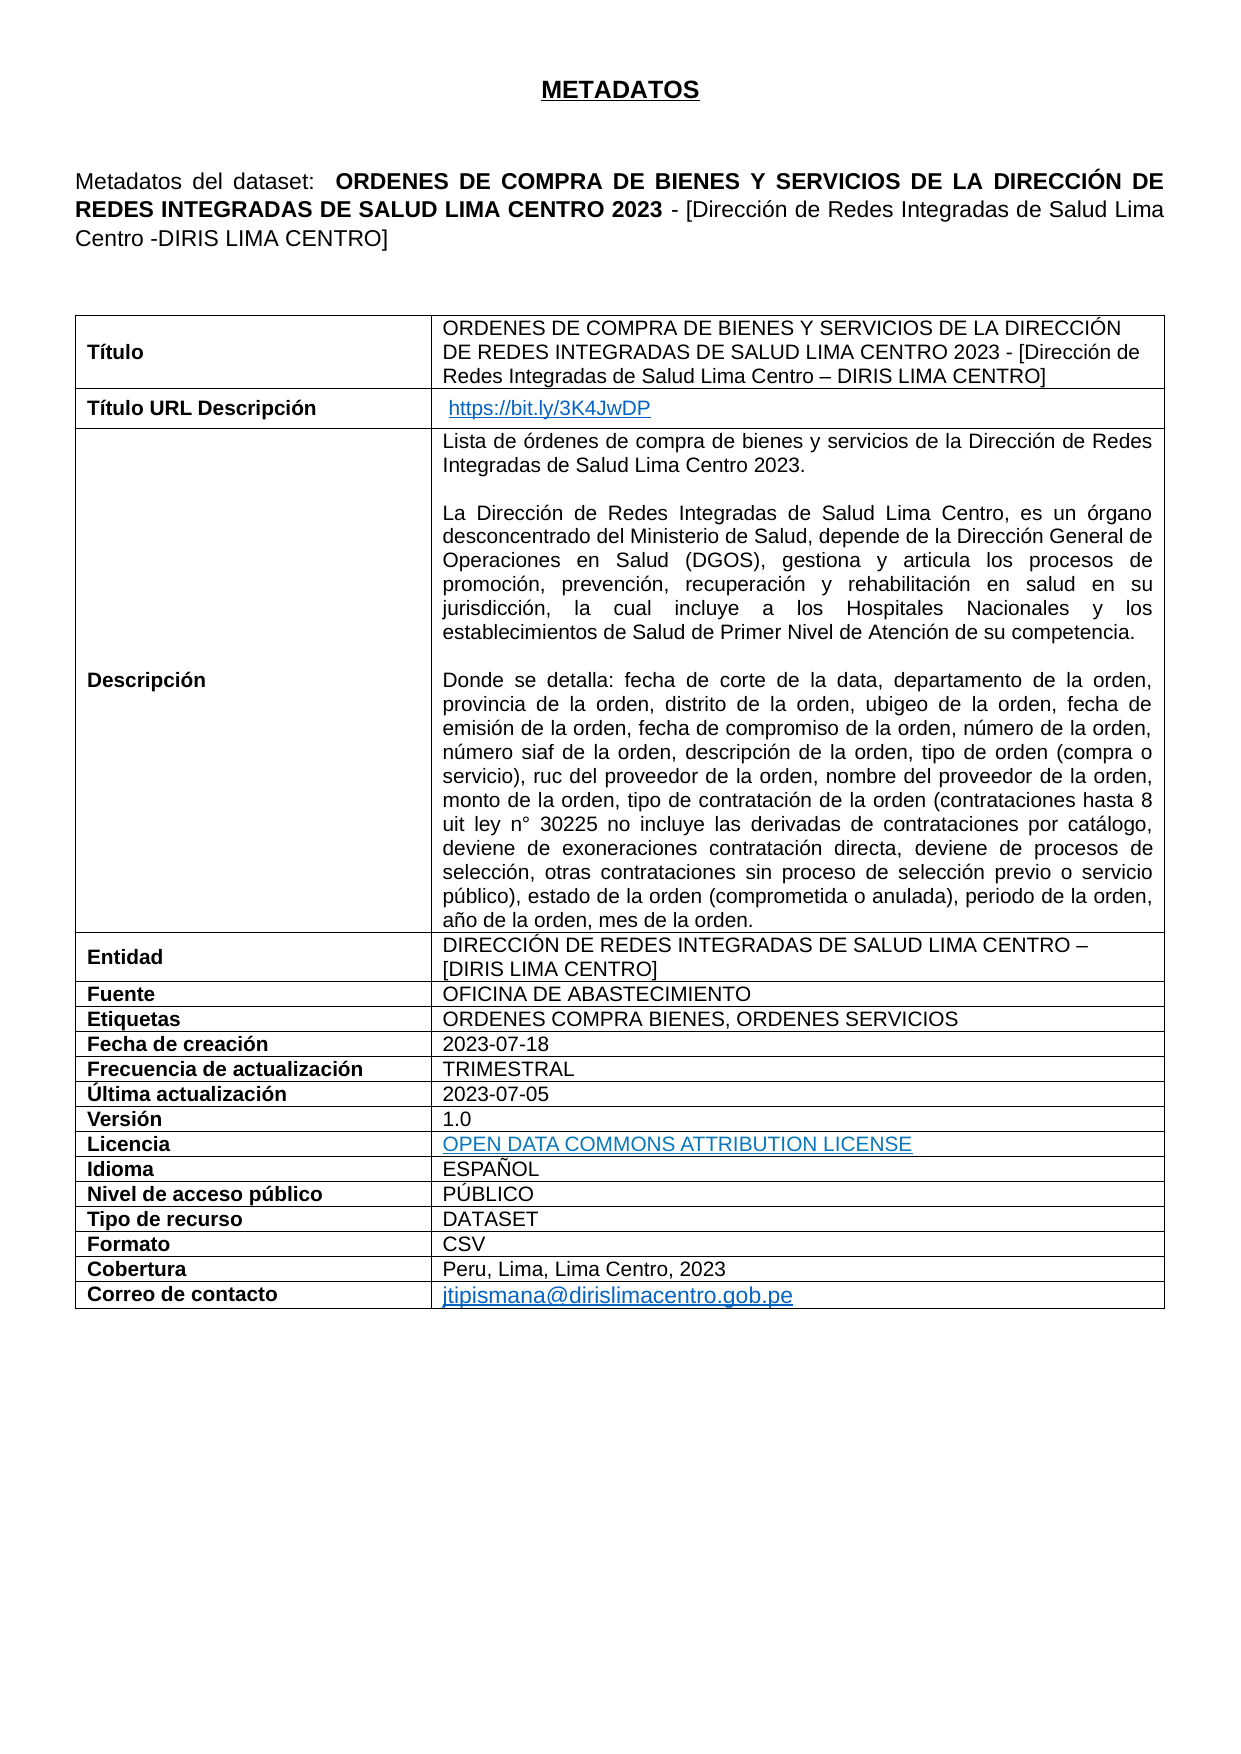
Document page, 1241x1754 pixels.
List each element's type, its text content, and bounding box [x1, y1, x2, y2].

table_cell DIRECCIÓN DE REDES INTEGRADAS DE SALUD LIMA CENTRO – [DIRIS LIMA CENTRO] [432, 933, 1164, 981]
table_cell Lista de órdenes de compra de bienes y servicios de la Dirección de Redes Integradas de Salud Lima Centro 2023. La Dirección de Redes Integradas de Salud Lima Centro, es un órgano desconcentrado del Ministerio de Salud, depende de la Dirección General de Operaciones en Salud (DGOS), gestiona y articula los procesos de promoción, prevención, recuperación y rehabilitación en salud en su jurisdicción, la cual incluye a los Hospitales Nacionales y los establecimientos de Salud de Primer Nivel de Atención de su competencia. Donde se detalla: fecha de corte de la data, departamento de la orden, provincia de la orden, distrito de la orden, ubigeo de la orden, fecha de emisión de la orden, fecha de compromiso de la orden, número de la orden, número siaf de la orden, descripción de la orden, tipo de orden (compra o servicio), ruc del proveedor de la orden, nombre del proveedor de la orden, monto de la orden, tipo de contratación de la orden (contrataciones hasta 8 uit ley n° 30225 no incluye las derivadas de contrataciones por catálogo, deviene de exoneraciones contratación directa, deviene de procesos de selección, otras contrataciones sin proceso de selección previo o servicio público), estado de la orden (comprometida o anulada), periodo de la orden, año de la orden, mes de la orden. [432, 429, 1164, 932]
table_cell Peru, Lima, Lima Centro, 2023 [432, 1257, 1164, 1281]
table_cell Tipo de recurso [76, 1207, 431, 1231]
table_cell ORDENES COMPRA BIENES, ORDENES SERVICIOS [432, 1007, 1164, 1031]
table_cell OPEN DATA COMMONS ATTRIBUTION LICENSE [432, 1132, 1164, 1156]
table_header Título [76, 316, 431, 388]
table_cell 2023-07-18 [432, 1032, 1164, 1056]
text Metadatos del dataset: ORDENES DE COMPRA DE BIENES Y SERVICIOS DE LA DIRECCIÓN DE REDES INTEGRADAS DE SALUD LIMA CENTRO 2023 - [Dirección de Redes Integradas de Salud Lima Centro -DIRIS LIMA CENTRO] [75, 168, 1165, 251]
table_cell Correo de contacto [76, 1282, 431, 1308]
table_cell Versión [76, 1107, 431, 1131]
table_cell Idioma [76, 1157, 431, 1181]
table_cell Nivel de acceso público [76, 1182, 431, 1206]
table_cell CSV [432, 1232, 1164, 1256]
table_cell jtipismana@dirislimacentro.gob.pe [432, 1282, 1164, 1308]
table_cell Título URL Descripción [76, 389, 431, 427]
table_cell Entidad [76, 933, 431, 981]
table_header ORDENES DE COMPRA DE BIENES Y SERVICIOS DE LA DIRECCIÓN DE REDES INTEGRADAS DE SALUD LIMA CENTRO 2023 - [Dirección de Redes Integradas de Salud Lima Centro – DIRIS LIMA CENTRO] [432, 316, 1164, 388]
table_cell OFICINA DE ABASTECIMIENTO [432, 982, 1164, 1006]
table_cell ESPAÑOL [432, 1157, 1164, 1181]
table_cell Descripción [76, 429, 431, 932]
table_cell Frecuencia de actualización [76, 1057, 431, 1081]
table_cell Cobertura [76, 1257, 431, 1281]
table_cell Fuente [76, 982, 431, 1006]
table_cell TRIMESTRAL [432, 1057, 1164, 1081]
text METADATOS [75, 75, 1165, 104]
table_cell Última actualización [76, 1082, 431, 1106]
table_cell https://bit.ly/3K4JwDP [432, 389, 1164, 427]
table_cell 1.0 [432, 1107, 1164, 1131]
table_cell Formato [76, 1232, 431, 1256]
table_cell 2023-07-05 [432, 1082, 1164, 1106]
table_cell DATASET [432, 1207, 1164, 1231]
table_cell Etiquetas [76, 1007, 431, 1031]
table_cell PÚBLICO [432, 1182, 1164, 1206]
table_cell Fecha de creación [76, 1032, 431, 1056]
table_cell Licencia [76, 1132, 431, 1156]
